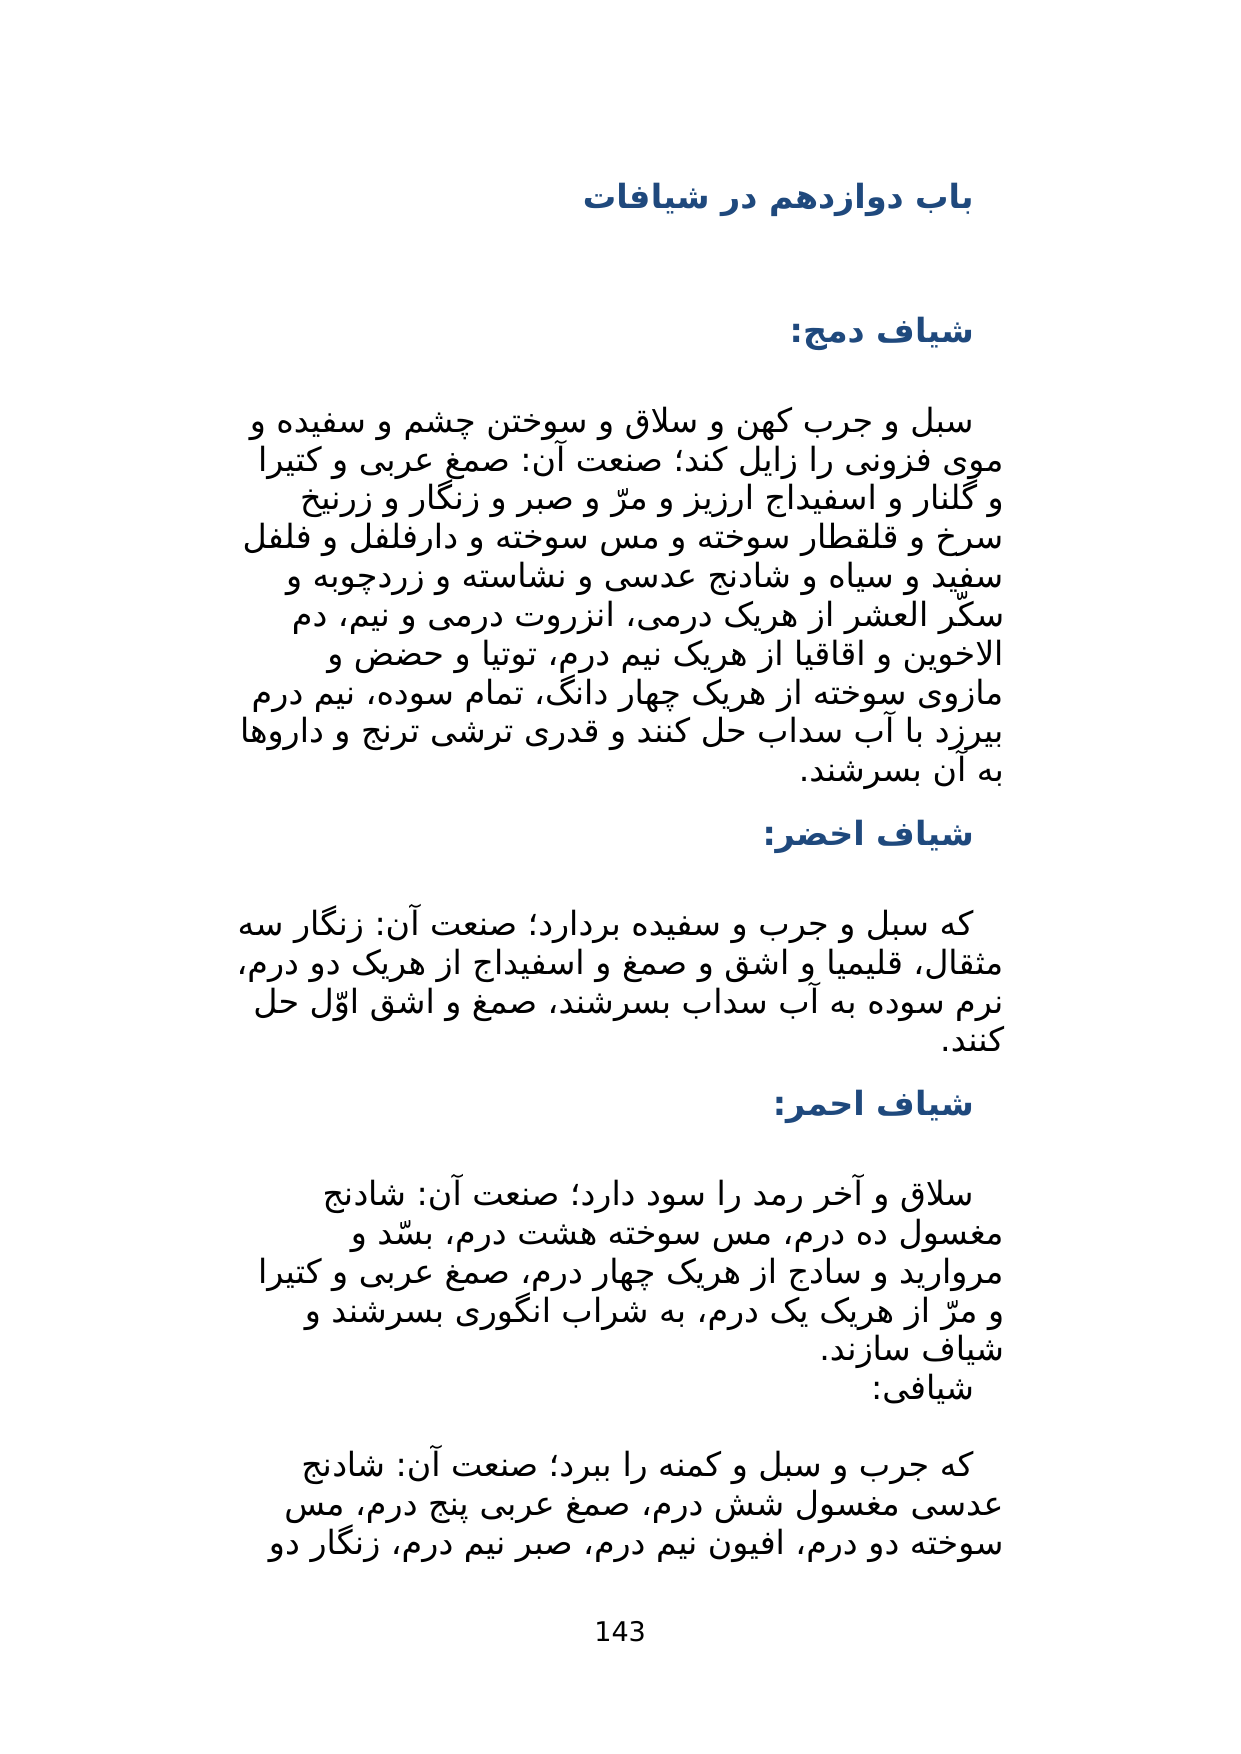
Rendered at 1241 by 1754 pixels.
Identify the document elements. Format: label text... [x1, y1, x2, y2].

subtitle شیاف دمج: [236, 311, 1004, 350]
text سبل و جرب کهن و سلاق و سوختن چشم و سفیده و موی فزونی را زایل کند؛ صنعت آن: صمغ عربی و کتیرا و گلنار و اسفیداج ارزیز و مرّ و صبر و زنگار و زرنیخ سرخ و قلقطار سوخته و مس سوخته و دارفلفل و فلفل سفید و سیاه و شادنج عدسی و نشاسته و زردچوبه و سکّر العشر از هریک درمی، انزروت درمی و نیم، دم الاخوین و اقاقیا از هریک نیم درم، توتیا و حضض و مازوی سوخته از هریک چهار دانگ، تمام سوده، نیم درم بیرزد با آب سداب حل کنند و قدری ترشی ترنج و داروها به آن بسرشند. [236, 401, 1004, 790]
subtitle باب دوازدهم در شیافات‌ [236, 177, 1004, 216]
text سلاق و آخر رمد را سود دارد؛ صنعت آن: شادنج مغسول ده درم، مس سوخته هشت درم، بسّد و مروارید و سادج از هریک چهار درم، صمغ عربی و کتیرا و مرّ از هریک یک درم، به شراب انگوری بسرشند و شیاف سازند. [236, 1174, 1004, 1369]
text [236, 1446, 1004, 1562]
text شیافی: [236, 1369, 1004, 1408]
subtitle شیاف اخضر: [236, 815, 1004, 853]
text که سبل و جرب و سفیده بردارد؛ صنعت آن: زنگار سه مثقال، قلیمیا و اشق و صمغ و اسفیداج از هریک دو درم، نرم سوده به آب سداب بسرشند، صمغ و اشق اوّل حل کنند. [236, 904, 1004, 1060]
subtitle شیاف احمر: [236, 1085, 1004, 1124]
